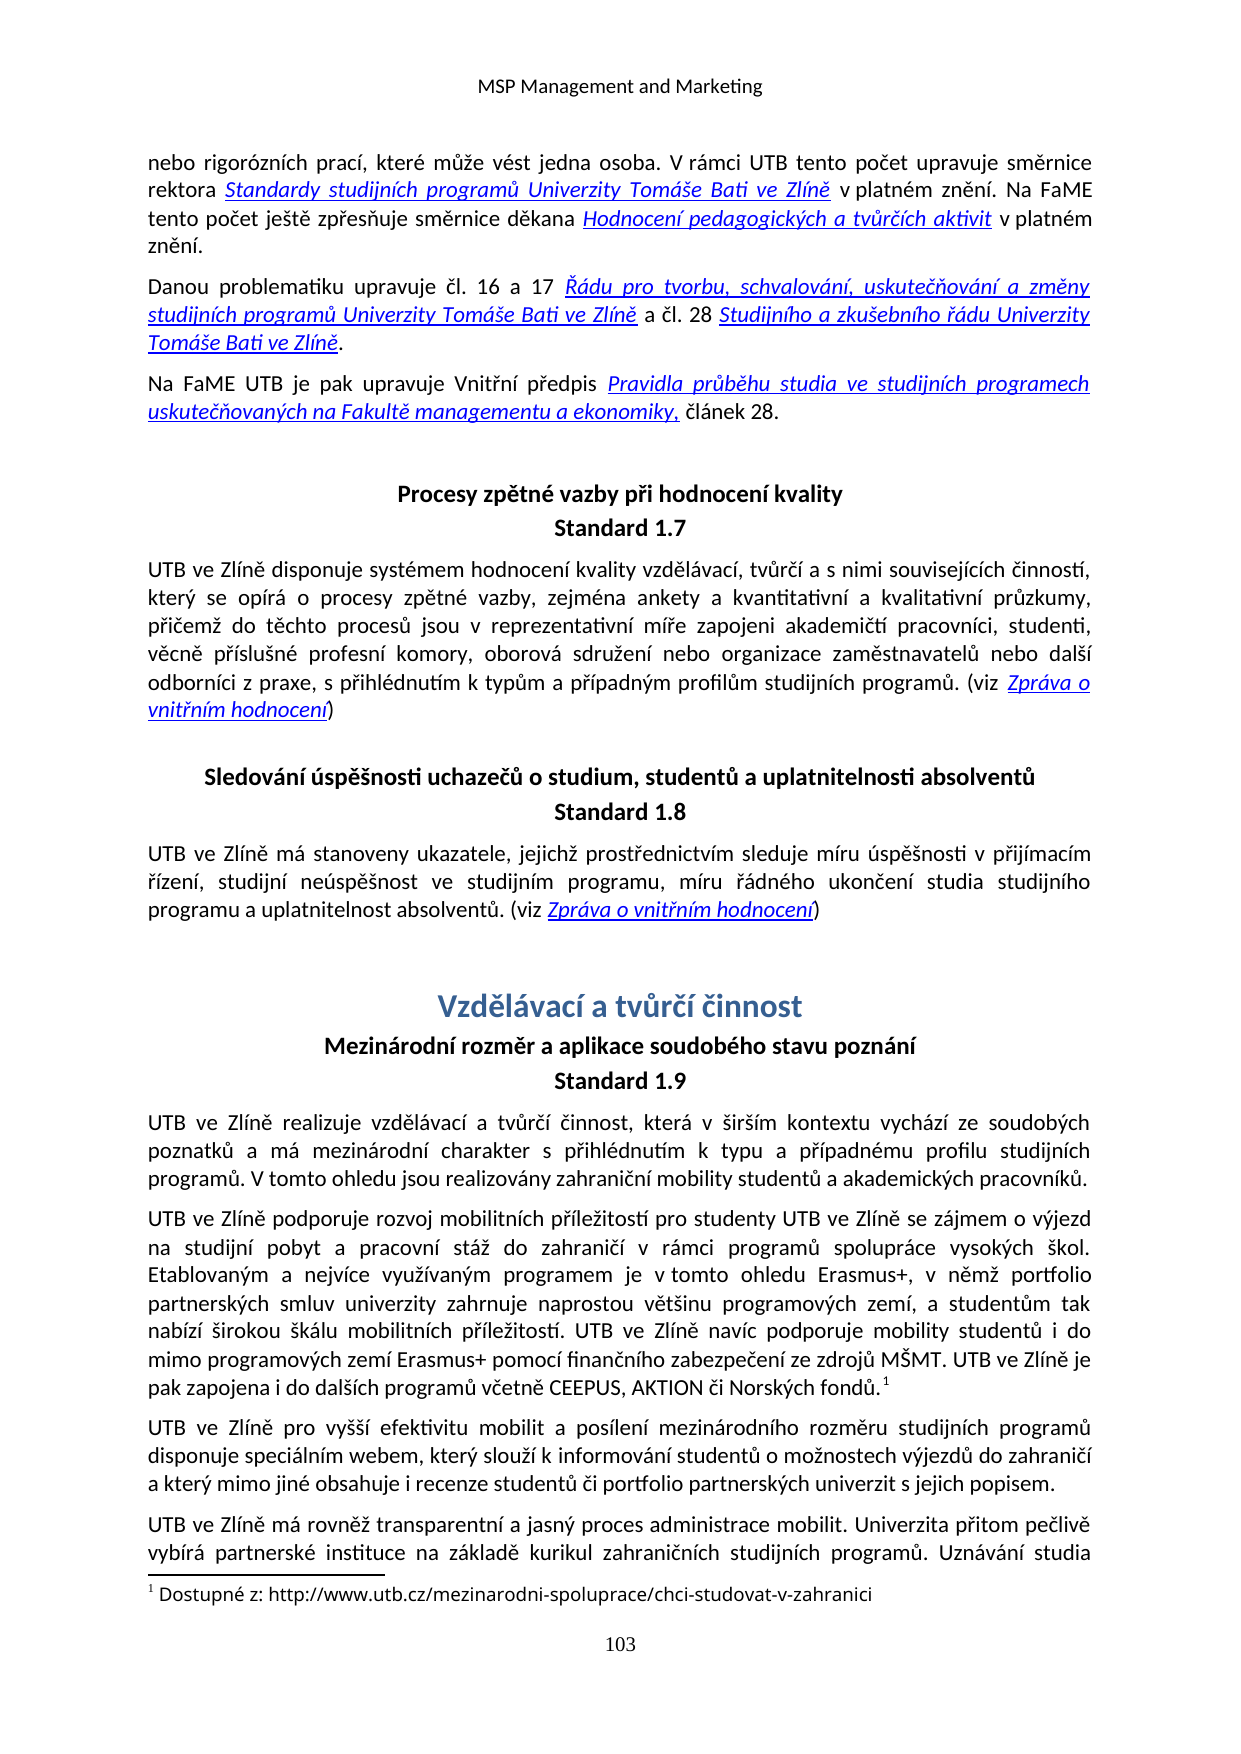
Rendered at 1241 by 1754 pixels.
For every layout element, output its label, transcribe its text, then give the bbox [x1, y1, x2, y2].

text UTB ve Zlíně disponuje systémem hodnocení kvality vzdělávací, tvůrčí a s nimi souvisejících činností, který se opírá o procesy zpětné vazby, zejména ankety a kvantitativní a kvalitativní průzkumy, přičemž do těchto procesů jsou v reprezentativní míře zapojeni akademičtí pracovníci, studenti, věcně příslušné profesní komory, oborová sdružení nebo organizace zaměstnavatelů nebo další odborníci z praxe, s přihlédnutím k typům a případným profilům studijních programů. (viz Zpráva o vnitřním hodnocení) [148, 556, 1093, 724]
text Danou problematiku upravuje čl. 16 a 17 Řádu pro tvorbu, schvalování, uskutečňování a změny studijních programů Univerzity Tomáše Bati ve Zlíně a čl. 28 Studijního a zkušebního řádu Univerzity Tomáše Bati ve Zlíně. [148, 272, 1093, 356]
text Sledování úspěšnosti uchazečů o studium, studentů a uplatnitelnosti absolventů [148, 761, 1093, 792]
text UTB ve Zlíně má stanoveny ukazatele, jejichž prostřednictvím sleduje míru úspěšnosti v přijímacím řízení, studijní neúspěšnost ve studijním programu, míru řádného ukončení studia studijního programu a uplatnitelnost absolventů. (viz Zpráva o vnitřním hodnocení) [148, 839, 1093, 923]
text Standard 1.7 [148, 512, 1093, 543]
text UTB ve Zlíně pro vyšší efektivitu mobilit a posílení mezinárodního rozměru studijních programů disponuje speciálním webem, který slouží k informování studentů o možnostech výjezdů do zahraničí a který mimo jiné obsahuje i recenze studentů či portfolio partnerských univerzit s jejich popisem. [148, 1413, 1093, 1497]
text Vzdělávací a tvůrčí činnost [148, 985, 1093, 1026]
text Standard 1.8 [148, 796, 1093, 826]
text Mezinárodní rozměr a aplikace soudobého stavu poznání [148, 1030, 1093, 1061]
text UTB ve Zlíně realizuje vzdělávací a tvůrčí činnost, která v širším kontextu vychází ze soudobých poznatků a má mezinárodní charakter s přihlédnutím k typu a případnému profilu studijních programů. V tomto ohledu jsou realizovány zahraniční mobility studentů a akademických pracovníků. [148, 1108, 1093, 1192]
text Procesy zpětné vazby při hodnocení kvality [148, 478, 1093, 508]
text Na FaME UTB je pak upravuje Vnitřní předpis Pravidla průběhu studia ve studijních programech uskutečňovaných na Fakultě managementu a ekonomiky, článek 28. [148, 369, 1093, 425]
text Standard 1.9 [148, 1065, 1093, 1096]
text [148, 148, 1093, 260]
text UTB ve Zlíně podporuje rozvoj mobilitních příležitostí pro studenty UTB ve Zlíně se zájmem o výjezd na studijní pobyt a pracovní stáž do zahraničí v rámci programů spolupráce vysokých škol. Etablovaným a nejvíce využívaným programem je v tomto ohledu Erasmus+, v němž portfolio partnerských smluv univerzity zahrnuje naprostou většinu programových zemí, a studentům tak nabízí širokou škálu mobilitních příležitostí. UTB ve Zlíně navíc podporuje mobility studentů i do mimo programových zemí Erasmus+ pomocí finančního zabezpečení ze zdrojů MŠMT. UTB ve Zlíně je pak zapojena i do dalších programů včetně CEEPUS, AKTION či Norských fondů. [148, 1204, 1093, 1401]
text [148, 1510, 1093, 1566]
